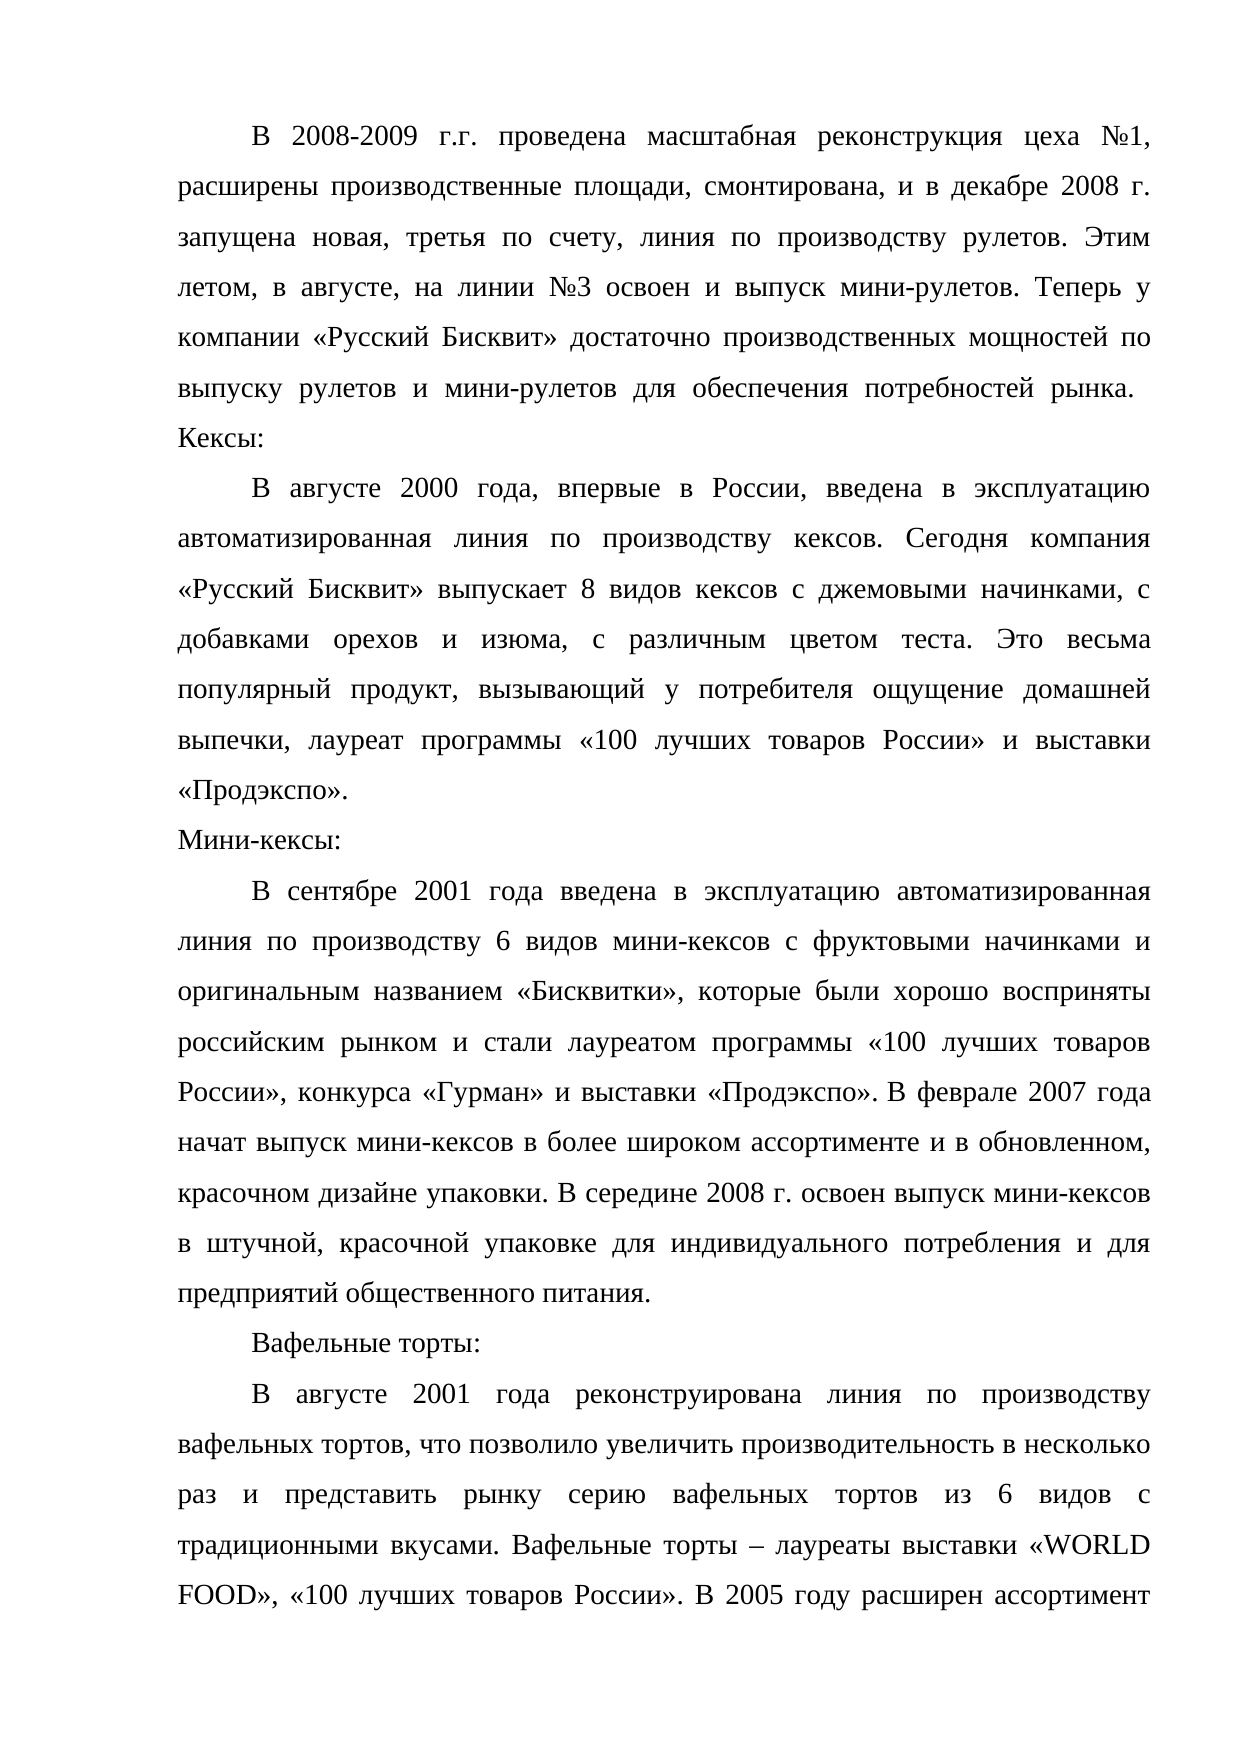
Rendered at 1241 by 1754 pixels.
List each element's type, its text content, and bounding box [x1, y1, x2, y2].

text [177, 1376, 1152, 1611]
text В августе 2000 года, впервые в России, введена в эксплуатацию автоматизированная линия по производству кексов. Сегодня компания «Русский Бисквит» выпускает 8 видов кексов с джемовыми начинками, с добавками орехов и изюма, с различным цветом теста. Это весьма популярный продукт, вызывающий у потребителя ощущение домашней выпечки, лауреат программы «100 лучших товаров России» и выставки «Продэкспо». Мини-кексы: [177, 470, 1152, 856]
text В 2008-2009 г.г. проведена масштабная реконструкция цеха №1, расширены производственные площади, смонтирована, и в декабре 2008 г. запущена новая, третья по счету, линия по производству рулетов. Этим летом, в августе, на линии №3 освоен и выпуск мини-рулетов. Теперь у компании «Русский Бисквит» достаточно производственных мощностей по выпуску рулетов и мини-рулетов для обеспечения потребностей рынка. Кексы: [177, 118, 1152, 453]
text Вафельные торты: [177, 1326, 1152, 1359]
text В сентябре 2001 года введена в эксплуатацию автоматизированная линия по производству 6 видов мини-кексов с фруктовыми начинками и оригинальным названием «Бисквитки», которые были хорошо восприняты российским рынком и стали лауреатом программы «100 лучших товаров России», конкурса «Гурман» и выставки «Продэкспо». В феврале 2007 года начат выпуск мини-кексов в более широком ассортименте и в обновленном, красочном дизайне упаковки. В середине 2008 г. освоен выпуск мини-кексов в штучной, красочной упаковке для индивидуального потребления и для предприятий общественного питания. [177, 873, 1152, 1309]
